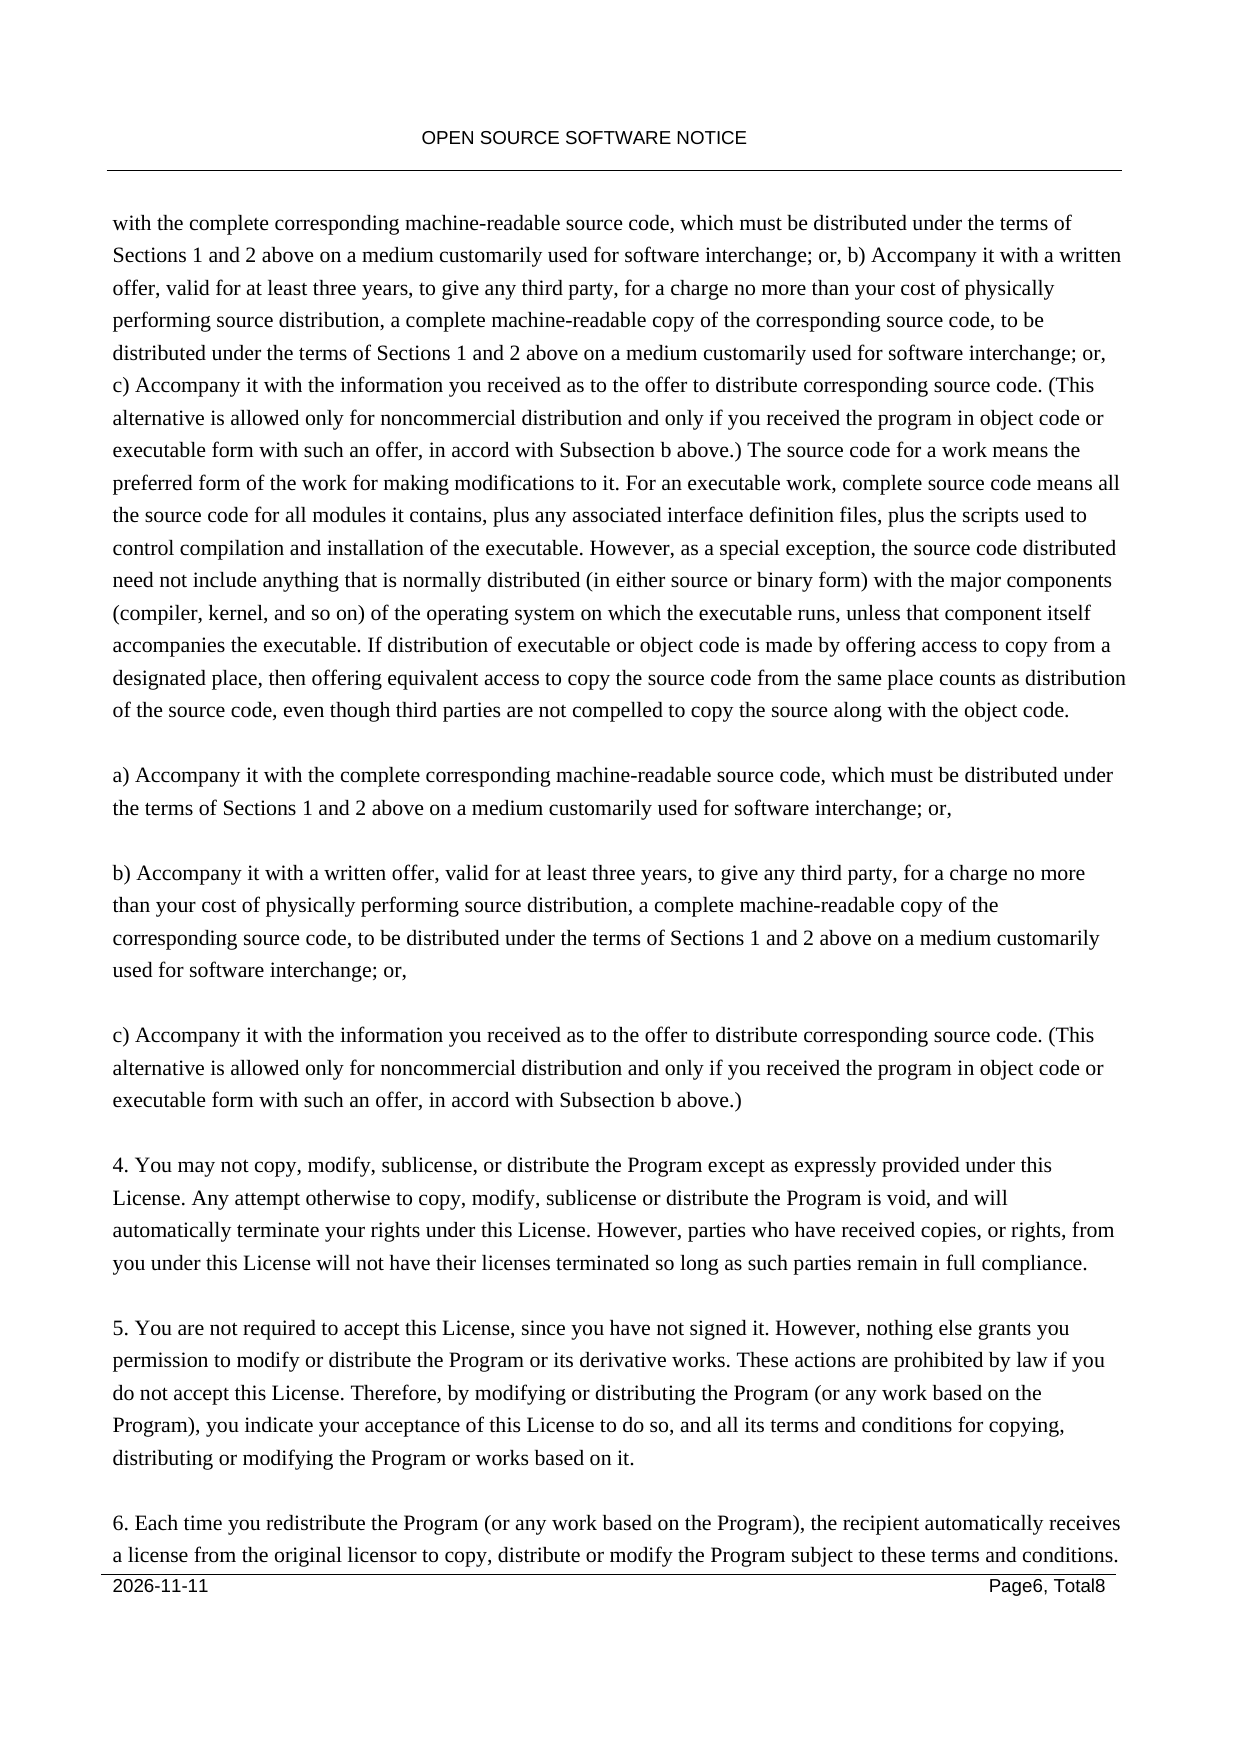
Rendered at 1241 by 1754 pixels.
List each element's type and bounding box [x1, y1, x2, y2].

text [112, 206, 1128, 1571]
